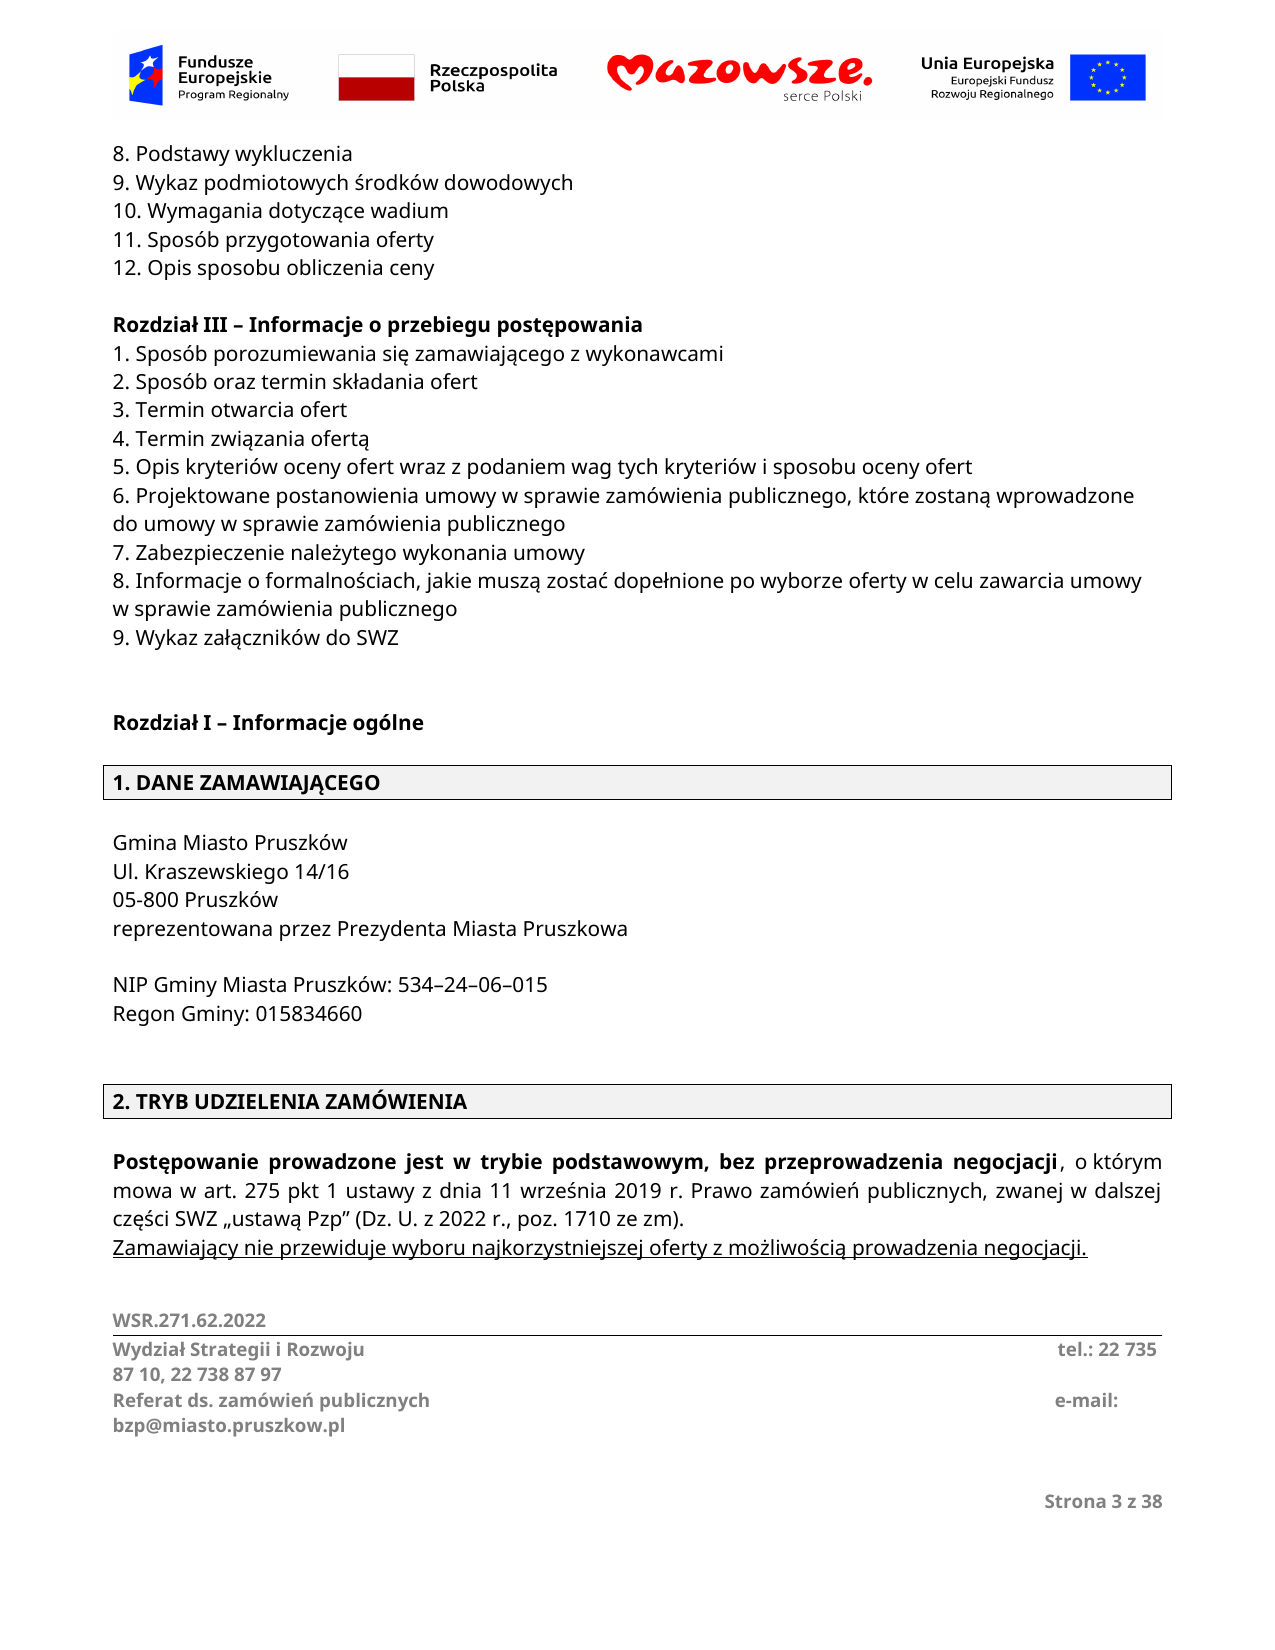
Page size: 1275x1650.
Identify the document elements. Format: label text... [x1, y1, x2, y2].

text Rozdział III – Informacje o przebiegu postępowania [112, 310, 1162, 339]
text 8. Podstawy wykluczenia [112, 139, 1162, 168]
text Rozdział I – Informacje ogólne [112, 708, 1162, 737]
text 05-800 Pruszków [112, 885, 1162, 914]
text Regon Gminy: 015834660 [112, 999, 1162, 1027]
text 7. Zabezpieczenie należytego wykonania umowy [112, 538, 1162, 566]
text 8. Informacje o formalnościach, jakie muszą zostać dopełnione po wyborze oferty w celu zawarcia umowy w sprawie zamówienia publicznego [112, 566, 1162, 623]
text 5. Opis kryteriów oceny ofert wraz z podaniem wag tych kryteriów i sposobu oceny ofert [112, 452, 1162, 481]
text Zamawiający nie przewiduje wyboru najkorzystniejszej oferty z możliwością prowadzenia negocjacji. [112, 1233, 1162, 1261]
text 4. Termin związania ofertą [112, 424, 1162, 452]
text Postępowanie prowadzone jest w trybie podstawowym, bez przeprowadzenia negocjacji, o którym mowa w art. 275 pkt 1 ustawy z dnia 11 września 2019 r. Prawo zamówień publicznych, zwanej w dalszej części SWZ „ustawą Pzp” (Dz. U. z 2022 r., poz. 1710 ze zm). [112, 1147, 1162, 1233]
text 12. Opis sposobu obliczenia ceny [112, 253, 1162, 282]
text 11. Sposób przygotowania oferty [112, 225, 1162, 253]
text 1. Sposób porozumiewania się zamawiającego z wykonawcami [112, 339, 1162, 367]
picture [112, 30, 1163, 121]
text 1. DANE ZAMAWIAJĄCEGO [104, 766, 1171, 799]
text 9. Wykaz podmiotowych środków dowodowych [112, 168, 1162, 196]
text Ul. Kraszewskiego 14/16 [112, 857, 1162, 885]
text 3. Termin otwarcia ofert [112, 396, 1162, 424]
text Gmina Miasto Pruszków [112, 828, 1162, 857]
text reprezentowana przez Prezydenta Miasta Pruszkowa [112, 914, 1162, 942]
text 2. Sposób oraz termin składania ofert [112, 367, 1162, 396]
text 9. Wykaz załączników do SWZ [112, 623, 1162, 651]
text 2. TRYB UDZIELENIA ZAMÓWIENIA [104, 1085, 1171, 1118]
text 6. Projektowane postanowienia umowy w sprawie zamówienia publicznego, które zostaną wprowadzone do umowy w sprawie zamówienia publicznego [112, 481, 1162, 538]
text 10. Wymagania dotyczące wadium [112, 196, 1162, 225]
text NIP Gminy Miasta Pruszków: 534–24–06–015 [112, 971, 1162, 999]
